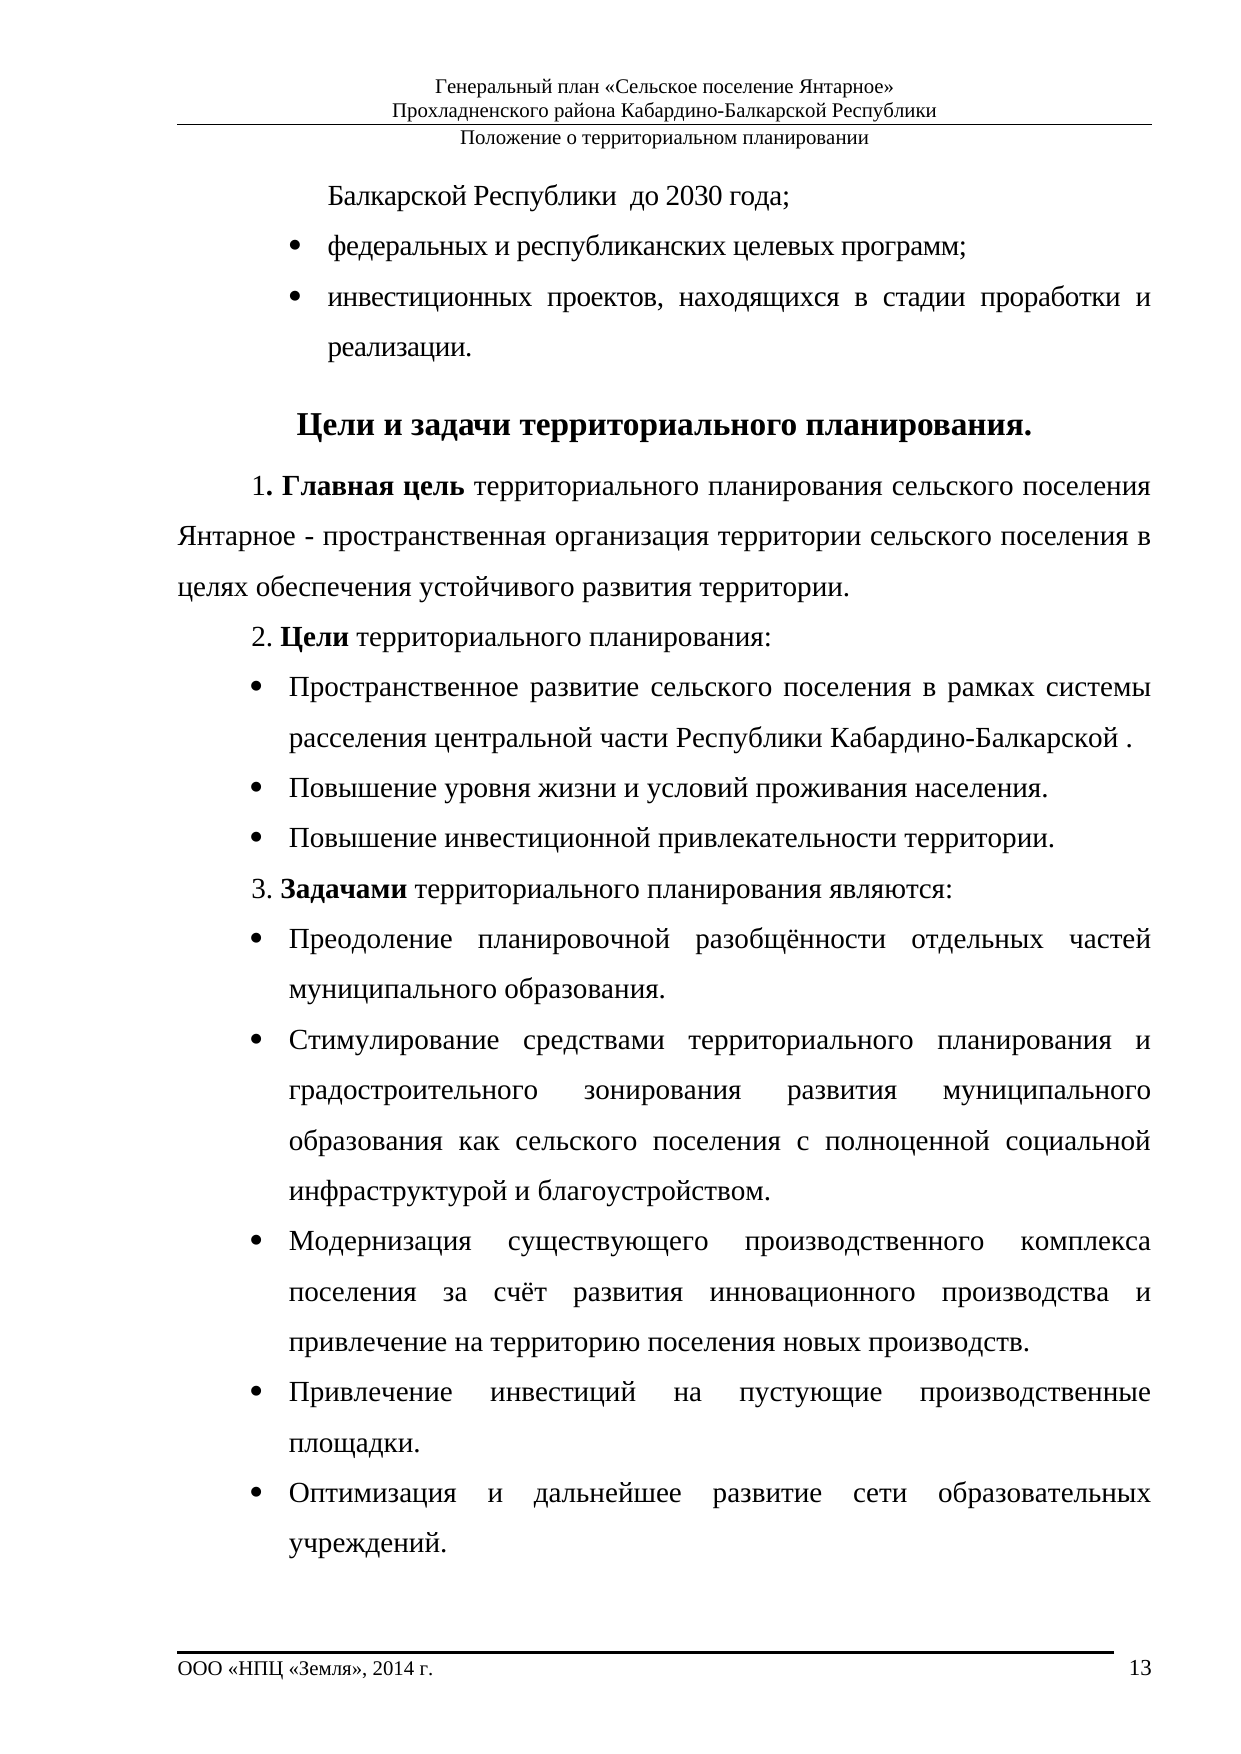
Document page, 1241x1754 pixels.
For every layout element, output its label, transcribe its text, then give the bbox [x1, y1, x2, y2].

text 3. Задачами территориального планирования являются: [177, 871, 1152, 904]
list Повышение инвестиционной привлекательности территории. [251, 821, 1152, 854]
subtitle Цели и задачи территориального планирования. [177, 404, 1152, 443]
text 2. Цели территориального планирования: [177, 619, 1152, 653]
list Привлечение инвестиций на пустующие производственные площадки. [251, 1374, 1152, 1458]
list Стимулирование средствами территориального планирования и градостроительного зонирования развития муниципального образования как сельского поселения с полноценной социальной инфраструктурой и благоустройством. [251, 1022, 1152, 1207]
list Повышение уровня жизни и условий проживания населения. [251, 770, 1152, 804]
list Модернизация существующего производственного комплекса поселения за счёт развития инновационного производства и привлечение на территорию поселения новых производств. [251, 1223, 1152, 1358]
list Оптимизация и дальнейшее развитие сети образовательных учреждений. [251, 1475, 1152, 1559]
list федеральных и республиканских целевых программ; [290, 228, 1152, 262]
list Преодоление планировочной разобщённости отдельных частей муниципального образования. [251, 921, 1152, 1005]
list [290, 178, 1152, 211]
list Пространственное развитие сельского поселения в рамках системы расселения центральной части Республики Кабардино-Балкарской . [251, 669, 1152, 753]
text 1. Главная цель территориального планирования сельского поселения Янтарное - пространственная организация территории сельского поселения в целях обеспечения устойчивого развития территории. [177, 468, 1152, 602]
list инвестиционных проектов, находящихся в стадии проработки и реализации. [290, 279, 1152, 363]
